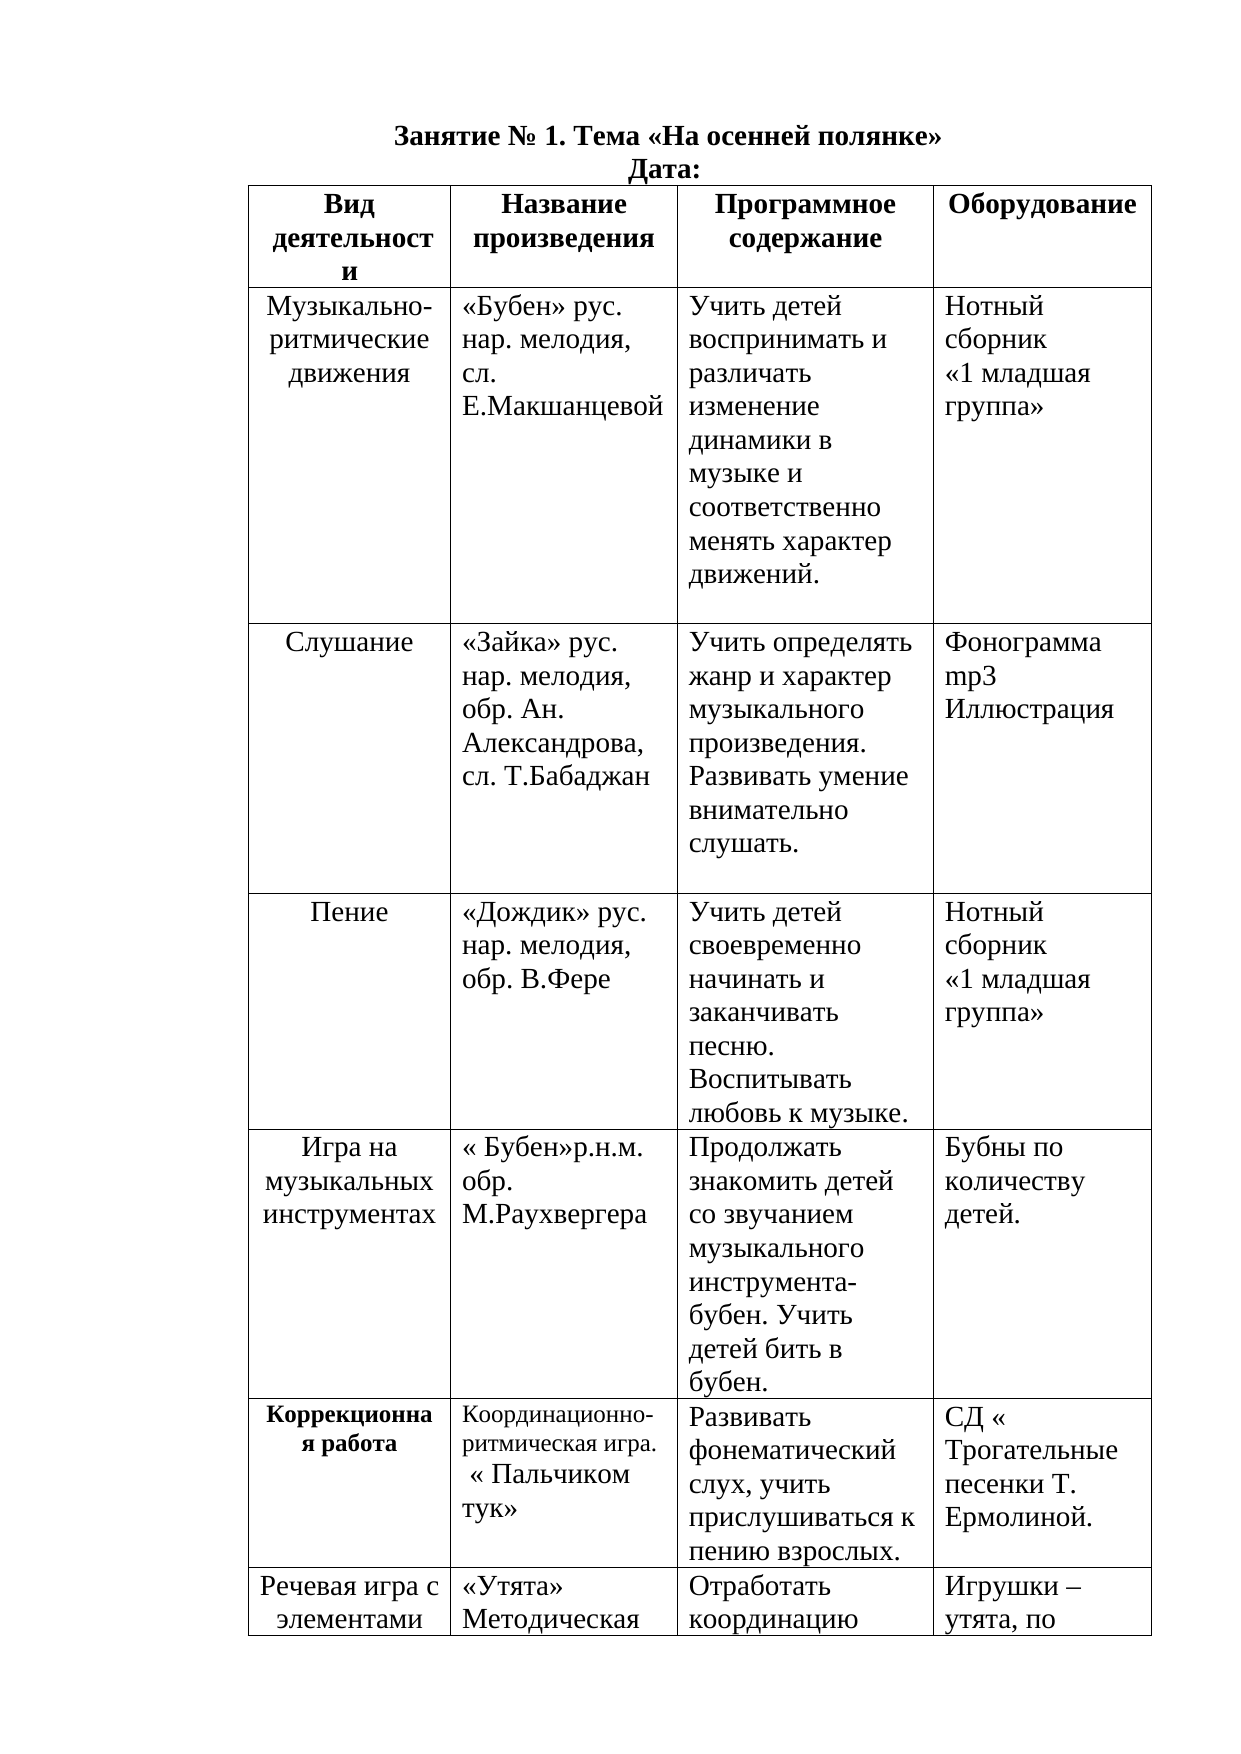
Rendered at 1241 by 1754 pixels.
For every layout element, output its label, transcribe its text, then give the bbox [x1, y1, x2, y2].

table_header Название произведения [451, 186, 677, 287]
text Дата: [177, 152, 1152, 185]
table_cell «Бубен» рус. нар. мелодия, сл. Е.Макшанцевой [451, 288, 677, 623]
table_cell Бубны по количеству детей. [934, 1130, 1151, 1398]
table_cell Развивать фонематический слух, учить прислушиваться к пению взрослых. [678, 1399, 933, 1567]
table_cell Коррекционная работа [249, 1399, 450, 1567]
table_cell «Дождик» рус. нар. мелодия, обр. В.Фере [451, 894, 677, 1128]
table_cell « Бубен»р.н.м. обр. М.Раухвергера [451, 1130, 677, 1398]
table_cell Учить определять жанр и характер музыкального произведения. Развивать умение внимательно слушать. [678, 624, 933, 893]
table_header Вид деятельности [249, 186, 450, 287]
text Занятие № 1. Тема «На осенней полянке» [177, 118, 1152, 152]
table_cell Слушание [249, 624, 450, 893]
table_cell «Зайка» рус. нар. мелодия, обр. Ан. Александрова, сл. Т.Бабаджан [451, 624, 677, 893]
table_cell Учить детей своевременно начинать и заканчивать песню. Воспитывать любовь к музыке. [678, 894, 933, 1128]
table_cell Нотный сборник «1 младшая группа» [934, 288, 1151, 623]
table_cell Пение [249, 894, 450, 1128]
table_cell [451, 1568, 677, 1635]
table_cell Нотный сборник «1 младшая группа» [934, 894, 1151, 1128]
table_cell Игра на музыкальных инструментах [249, 1130, 450, 1398]
table_cell Продолжать знакомить детей со звучанием музыкального инструмента- бубен. Учить детей бить в бубен. [678, 1130, 933, 1398]
table_cell Учить детей воспринимать и различать изменение динамики в музыке и соответственно менять характер движений. [678, 288, 933, 623]
table_header Программное содержание [678, 186, 933, 287]
table_cell Музыкально-ритмические движения [249, 288, 450, 623]
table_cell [249, 1568, 450, 1635]
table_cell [934, 1568, 1151, 1635]
table_cell Фонограмма mp3 Иллюстрация [934, 624, 1151, 893]
table_cell СД « Трогательные песенки Т. Ермолиной. [934, 1399, 1151, 1567]
table_cell Координационно- ритмическая игра. « Пальчиком тук» [451, 1399, 677, 1567]
table_header Оборудование [934, 186, 1151, 287]
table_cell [678, 1568, 933, 1635]
